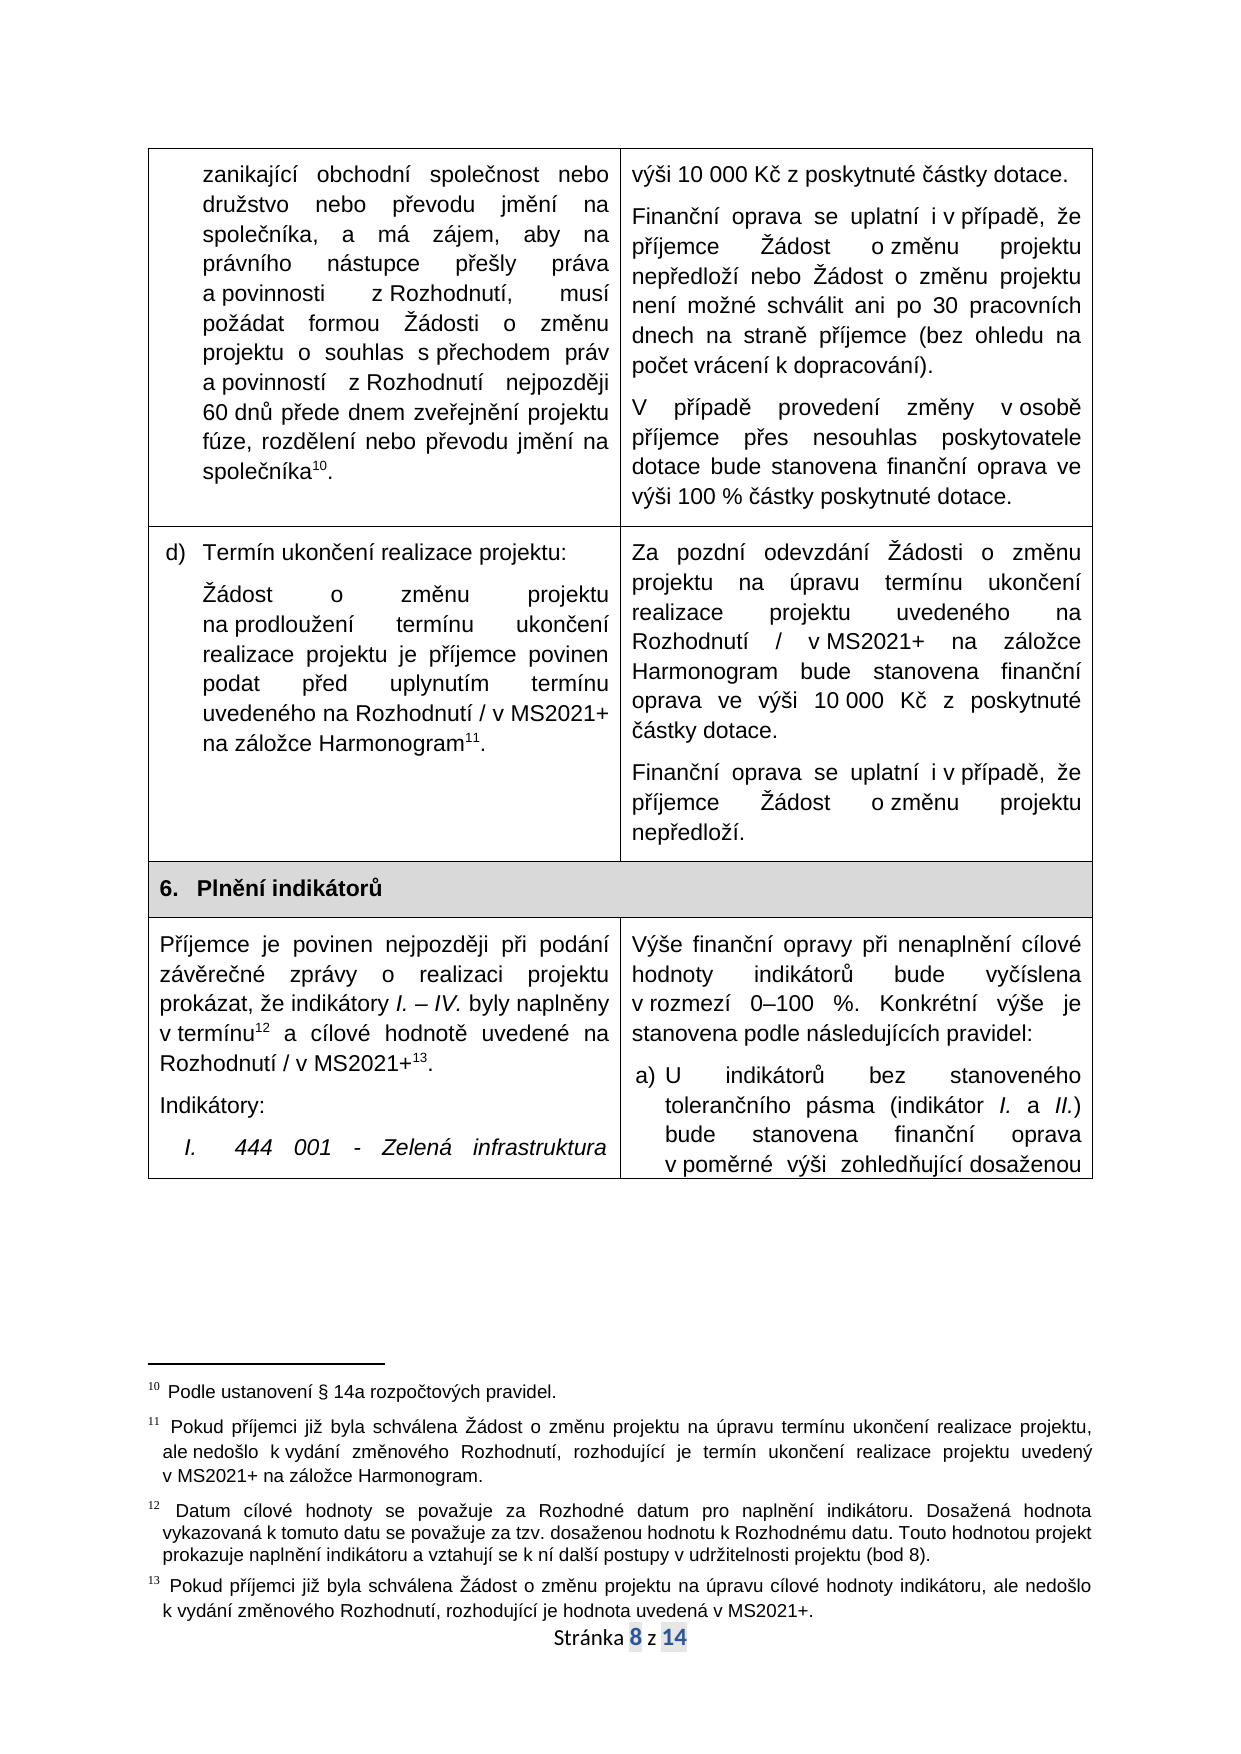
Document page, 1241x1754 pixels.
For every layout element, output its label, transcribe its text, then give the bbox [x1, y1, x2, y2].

table_cell Jestliže příjemce, který má právní formu obchodní společnosti nebo družstva, se chce zúčastnit fúze či rozdělení jako zanikající obchodní společnost nebo družstvo nebo převodu jmění na společníka, a má zájem, aby na právního nástupce přešly práva a povinnosti z Rozhodnutí, musí požádat formou Žádosti o změnu projektu o souhlas s přechodem práv a povinností z Rozhodnutí nejpozději 60 dnů přede dnem zveřejnění projektu fúze, rozdělení nebo převodu jmění na společníka. [149, 149, 620, 526]
table_cell Za pozdní odevzdání Žádosti o změnu projektu bude stanovena finanční oprava ve výši 10 000 Kč z poskytnuté částky dotace. Finanční oprava se uplatní i v případě, že příjemce Žádost o změnu projektu nepředloží nebo Žádost o změnu projektu není možné schválit ani po 30 pracovních dnech na straně příjemce (bez ohledu na počet vrácení k dopracování). V případě provedení změny v osobě příjemce přes nesouhlas poskytovatele dotace bude stanovena finanční oprava ve výši 100 % částky poskytnuté dotace. [621, 149, 1092, 526]
table_cell Příjemce je povinen nejpozději při podání závěrečné zprávy o realizaci projektu prokázat, že indikátory I. – IV. byly naplněny v termínu a cílové hodnotě uvedené na Rozhodnutí / v MS2021+. Indikátory: 444 001 - Zelená infrastruktura podpořená pro jiné účely než přizpůsobování se změnám klimatu 444 101 – Plocha podpořeného veřejného prostranství 426 001 - Objem retenčních nádrží pro využití srážkové vody 444 011 - Počet obyvatel, kteří mají přístup k nové nebo modernizované zelené infrastruktuře Pro příjemce jsou závazné pouze indikátory uvedené v Rozhodnutí. [149, 918, 620, 1177]
table_cell Za pozdní odevzdání Žádosti o změnu projektu na úpravu termínu ukončení realizace projektu uvedeného na Rozhodnutí / v MS2021+ na záložce Harmonogram bude stanovena finanční oprava ve výši 10 000 Kč z poskytnuté částky dotace. Finanční oprava se uplatní i v případě, že příjemce Žádost o změnu projektu nepředloží. [621, 527, 1092, 861]
table_cell Termín ukončení realizace projektu: Žádost o změnu projektu na prodloužení termínu ukončení realizace projektu je příjemce povinen podat před uplynutím termínu uvedeného na Rozhodnutí / v MS2021+ na záložce Harmonogram. [149, 527, 620, 861]
table_cell Výše finanční opravy při nenaplnění cílové hodnoty indikátorů bude vyčíslena v rozmezí 0–100 %. Konkrétní výše je stanovena podle následujících pravidel: U indikátorů bez stanoveného tolerančního pásma (indikátor I. a II.) bude stanovena finanční oprava v poměrné výši zohledňující dosaženou hodnotu indikátoru k Rozhodnému datu a cílovou hodnotu indikátoru. V ostatních případech bude finanční oprava stanovena v poměrné výši zohledňující dosaženou hodnotu indikátoru k Rozhodnému datu a minimální hranici tolerančního pásma indikátoru v případě, kdy nedojde k naplnění cílové hodnoty u indikátorů: III. na 90 % a více, IV. na 70 % a více. Překročení cílové hodnoty indikátorů nepodléhá finanční opravě. [621, 918, 1092, 1177]
table_cell Plnění indikátorů [149, 862, 1092, 917]
